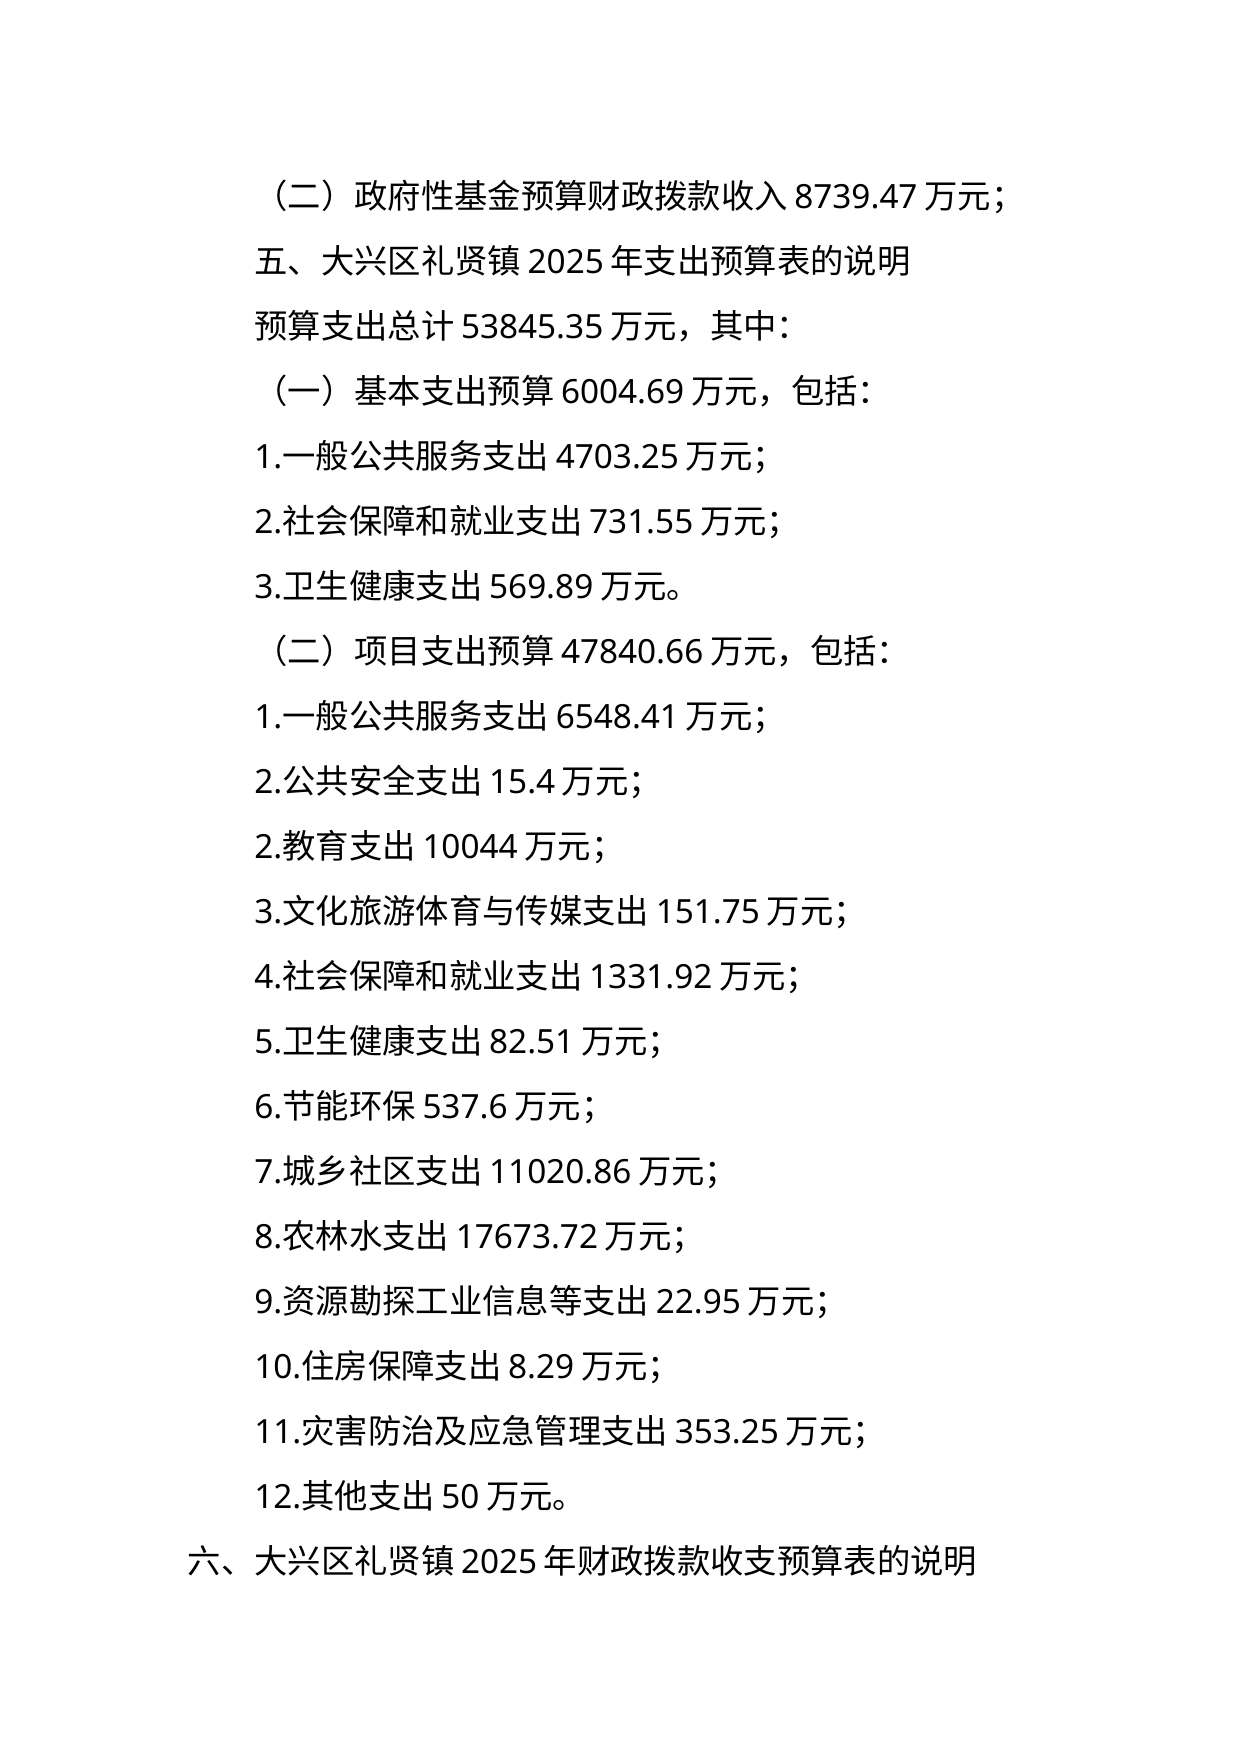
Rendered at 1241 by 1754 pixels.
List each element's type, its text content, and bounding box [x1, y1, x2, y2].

list 6.节能环保537.6万元； [187, 1072, 1053, 1137]
list 2.公共安全支出15.4万元； [187, 747, 1053, 812]
text 9.资源勘探工业信息等支出22.95万元； [187, 1267, 1053, 1332]
list （二）政府性基金预算财政拨款收入8739.47万元； [254, 162, 1053, 227]
text 11.灾害防治及应急管理支出353.25万元； [187, 1397, 1053, 1462]
list 1.一般公共服务支出6548.41万元； [187, 682, 1053, 747]
list 5.卫生健康支出82.51万元； [187, 1007, 1053, 1072]
list 8.农林水支出17673.72万元； [187, 1202, 1053, 1267]
list 4.社会保障和就业支出1331.92万元； [187, 942, 1053, 1007]
text 五、大兴区礼贤镇2025年支出预算表的说明 [187, 227, 1053, 292]
list （二）项目支出预算47840.66万元，包括： [187, 617, 1053, 682]
text 预算支出总计53845.35万元，其中： [187, 292, 1053, 357]
list 2.教育支出10044万元； [187, 812, 1053, 877]
list 1.一般公共服务支出4703.25万元； [187, 422, 1053, 487]
list 基本支出预算6004.69万元，包括： [187, 357, 1053, 422]
list 3.文化旅游体育与传媒支出151.75万元； [187, 877, 1053, 942]
list 3.卫生健康支出569.89万元。 [187, 552, 1053, 617]
list 2.社会保障和就业支出731.55万元； [187, 487, 1053, 552]
list 7.城乡社区支出11020.86万元； [187, 1137, 1053, 1202]
text 10.住房保障支出8.29万元； [187, 1332, 1053, 1397]
text 12.其他支出50万元。 [187, 1462, 1053, 1527]
list 六、大兴区礼贤镇2025年财政拨款收支预算表的说明 [187, 1527, 1053, 1592]
